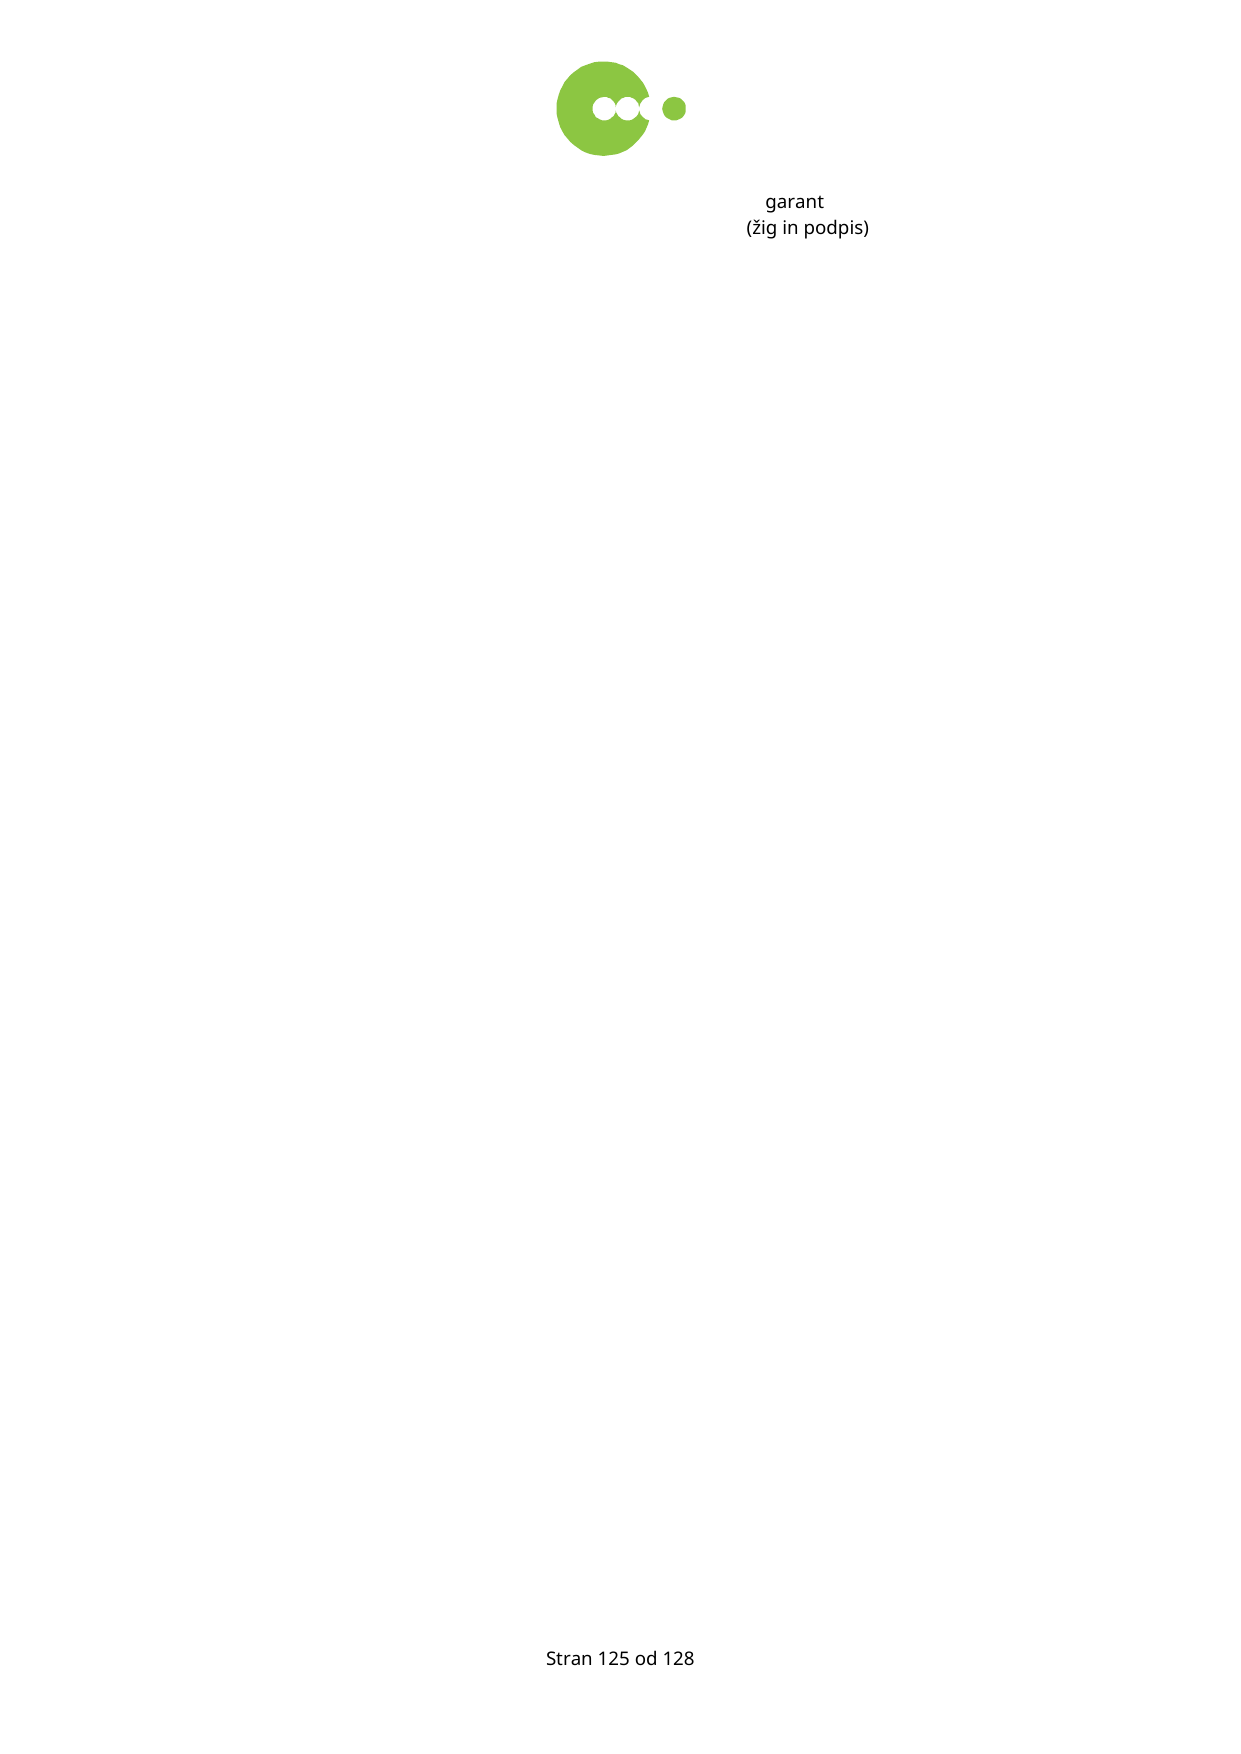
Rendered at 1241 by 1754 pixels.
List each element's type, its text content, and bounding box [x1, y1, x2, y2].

text garant (žig in podpis) [133, 189, 1107, 240]
